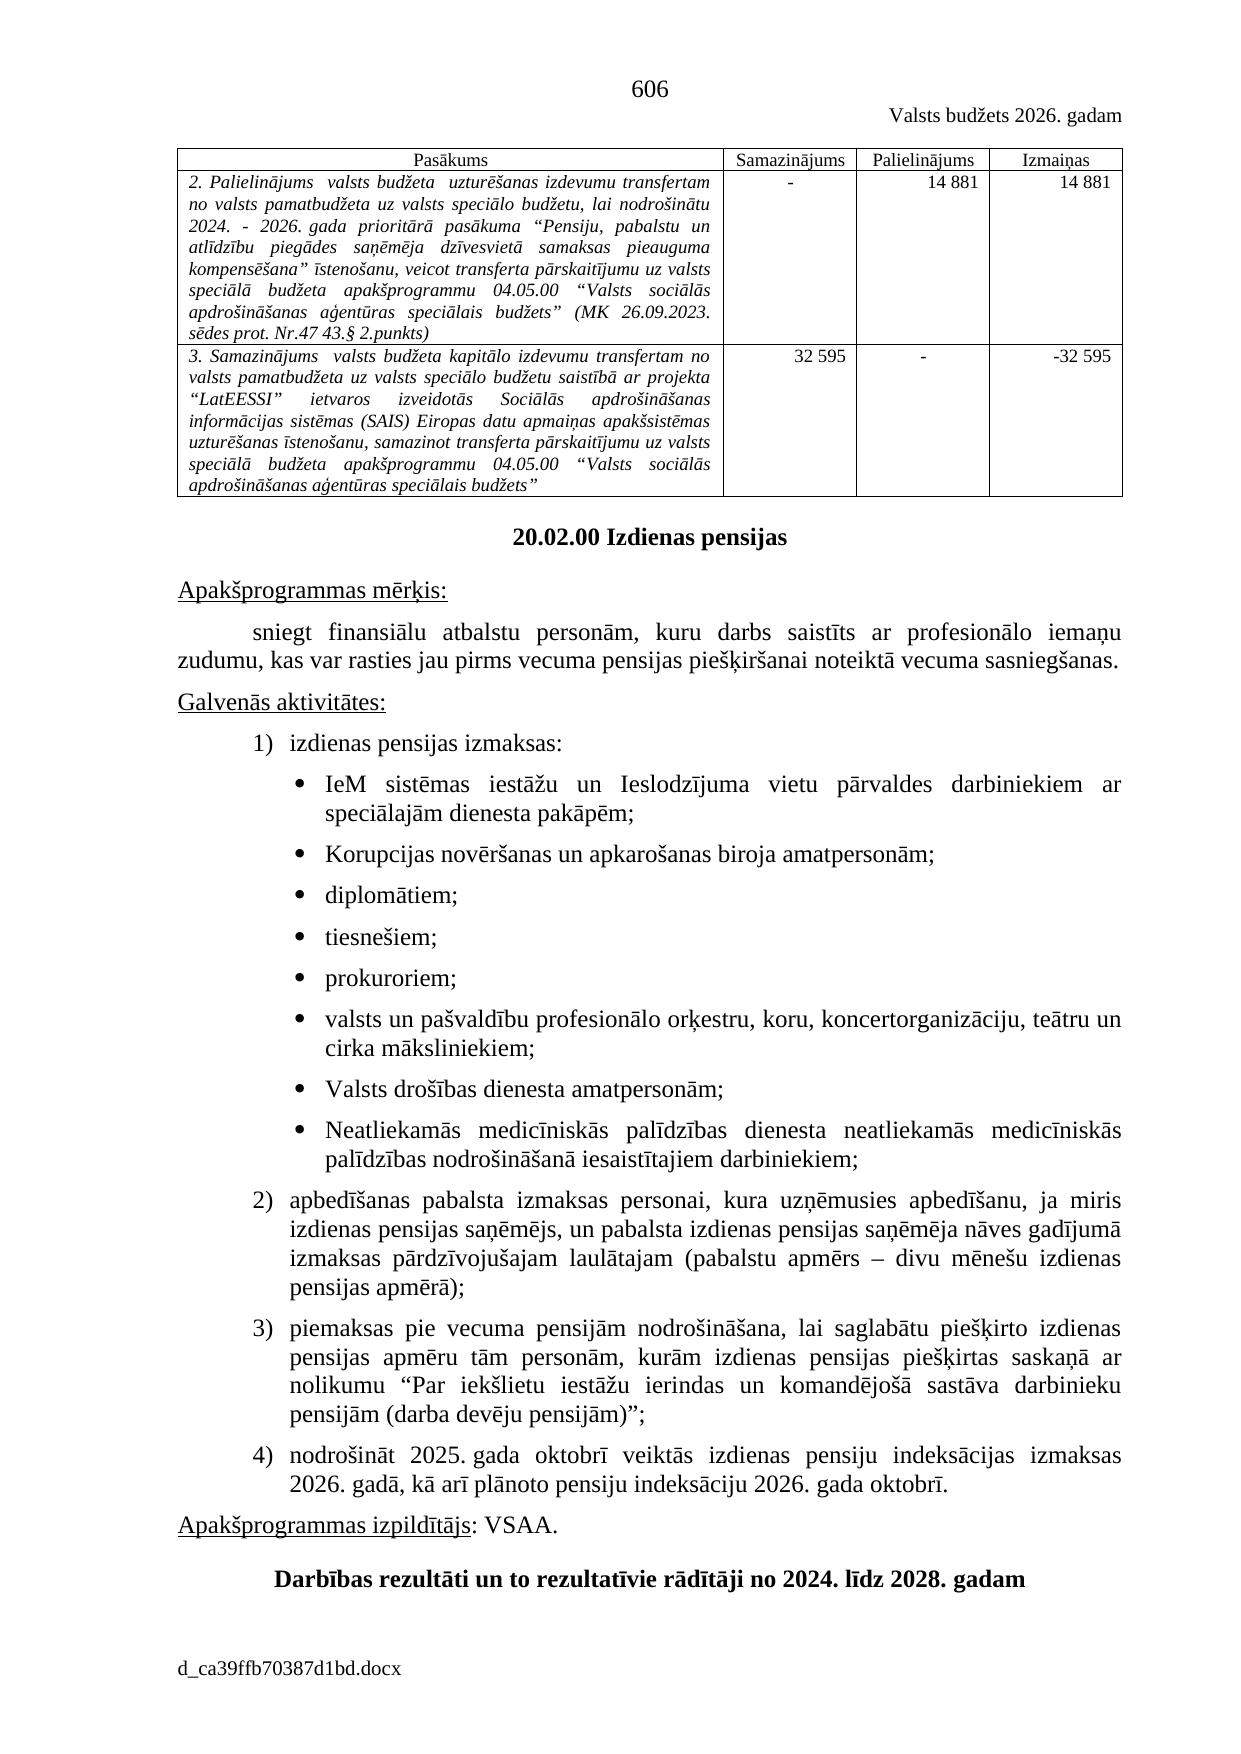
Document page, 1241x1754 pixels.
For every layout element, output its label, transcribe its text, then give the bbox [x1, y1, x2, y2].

list valsts un pašvaldību profesionālo orķestru, koru, koncertorganizāciju, teātru un cirka māksliniekiem; [295, 1004, 1122, 1062]
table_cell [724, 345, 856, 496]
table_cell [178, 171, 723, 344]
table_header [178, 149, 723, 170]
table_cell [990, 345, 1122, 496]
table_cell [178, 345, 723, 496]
list piemaksas pie vecuma pensijām nodrošināšana, lai saglabātu piešķirto izdienas pensijas apmēru tām personām, kurām izdienas pensijas piešķirtas saskaņā ar nolikumu “Par iekšlietu iestāžu ierindas un komandējošā sastāva darbinieku pensijām (darba devēju pensijām)”; [252, 1313, 1122, 1428]
text sniegt finansiālu atbalstu personām, kuru darbs saistīts ar profesionālo iemaņu zudumu, kas var rasties jau pirms vecuma pensijas piešķiršanai noteiktā vecuma sasniegšanas. [177, 617, 1122, 674]
list IeM sistēmas iestāžu un Ieslodzījuma vietu pārvaldes darbiniekiem ar speciālajām dienesta pakāpēm; [295, 769, 1122, 827]
list Korupcijas novēršanas un apkarošanas biroja amatpersonām; [295, 839, 1122, 868]
list Neatliekamās medicīniskās palīdzības dienesta neatliekamās medicīniskās palīdzības nodrošināšanā iesaistītajiem darbiniekiem; [295, 1116, 1122, 1173]
text Darbības rezultāti un to rezultatīvie rādītāji no 2024. līdz 2028. gadam [177, 1564, 1122, 1593]
text 20.02.00 Izdienas pensijas [177, 522, 1122, 551]
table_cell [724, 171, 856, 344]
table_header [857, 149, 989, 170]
list Valsts drošības dienesta amatpersonām; [295, 1074, 1122, 1103]
list diplomātiem; [295, 881, 1122, 909]
text Galvenās aktivitātes: [177, 687, 1122, 716]
text Apakšprogrammas izpildītājs: VSAA. [177, 1511, 1122, 1539]
list prokuroriem; [295, 963, 1122, 992]
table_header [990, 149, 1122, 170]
list tiesnešiem; [295, 922, 1122, 951]
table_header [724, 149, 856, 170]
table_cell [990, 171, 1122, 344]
list izdienas pensijas izmaksas: [252, 728, 1122, 757]
list nodrošināt 2025. gada oktobrī veiktās izdienas pensiju indeksācijas izmaksas 2026. gadā, kā arī plānoto pensiju indeksāciju 2026. gada oktobrī. [252, 1441, 1122, 1498]
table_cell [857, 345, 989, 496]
list apbedīšanas pabalsta izmaksas personai, kura uzņēmusies apbedīšanu, ja miris izdienas pensijas saņēmējs, un pabalsta izdienas pensijas saņēmēja nāves gadījumā izmaksas pārdzīvojušajam laulātajam (pabalstu apmērs – divu mēnešu izdienas pensijas apmērā); [252, 1186, 1122, 1301]
text Apakšprogrammas mērķis: [177, 576, 1122, 604]
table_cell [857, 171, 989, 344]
